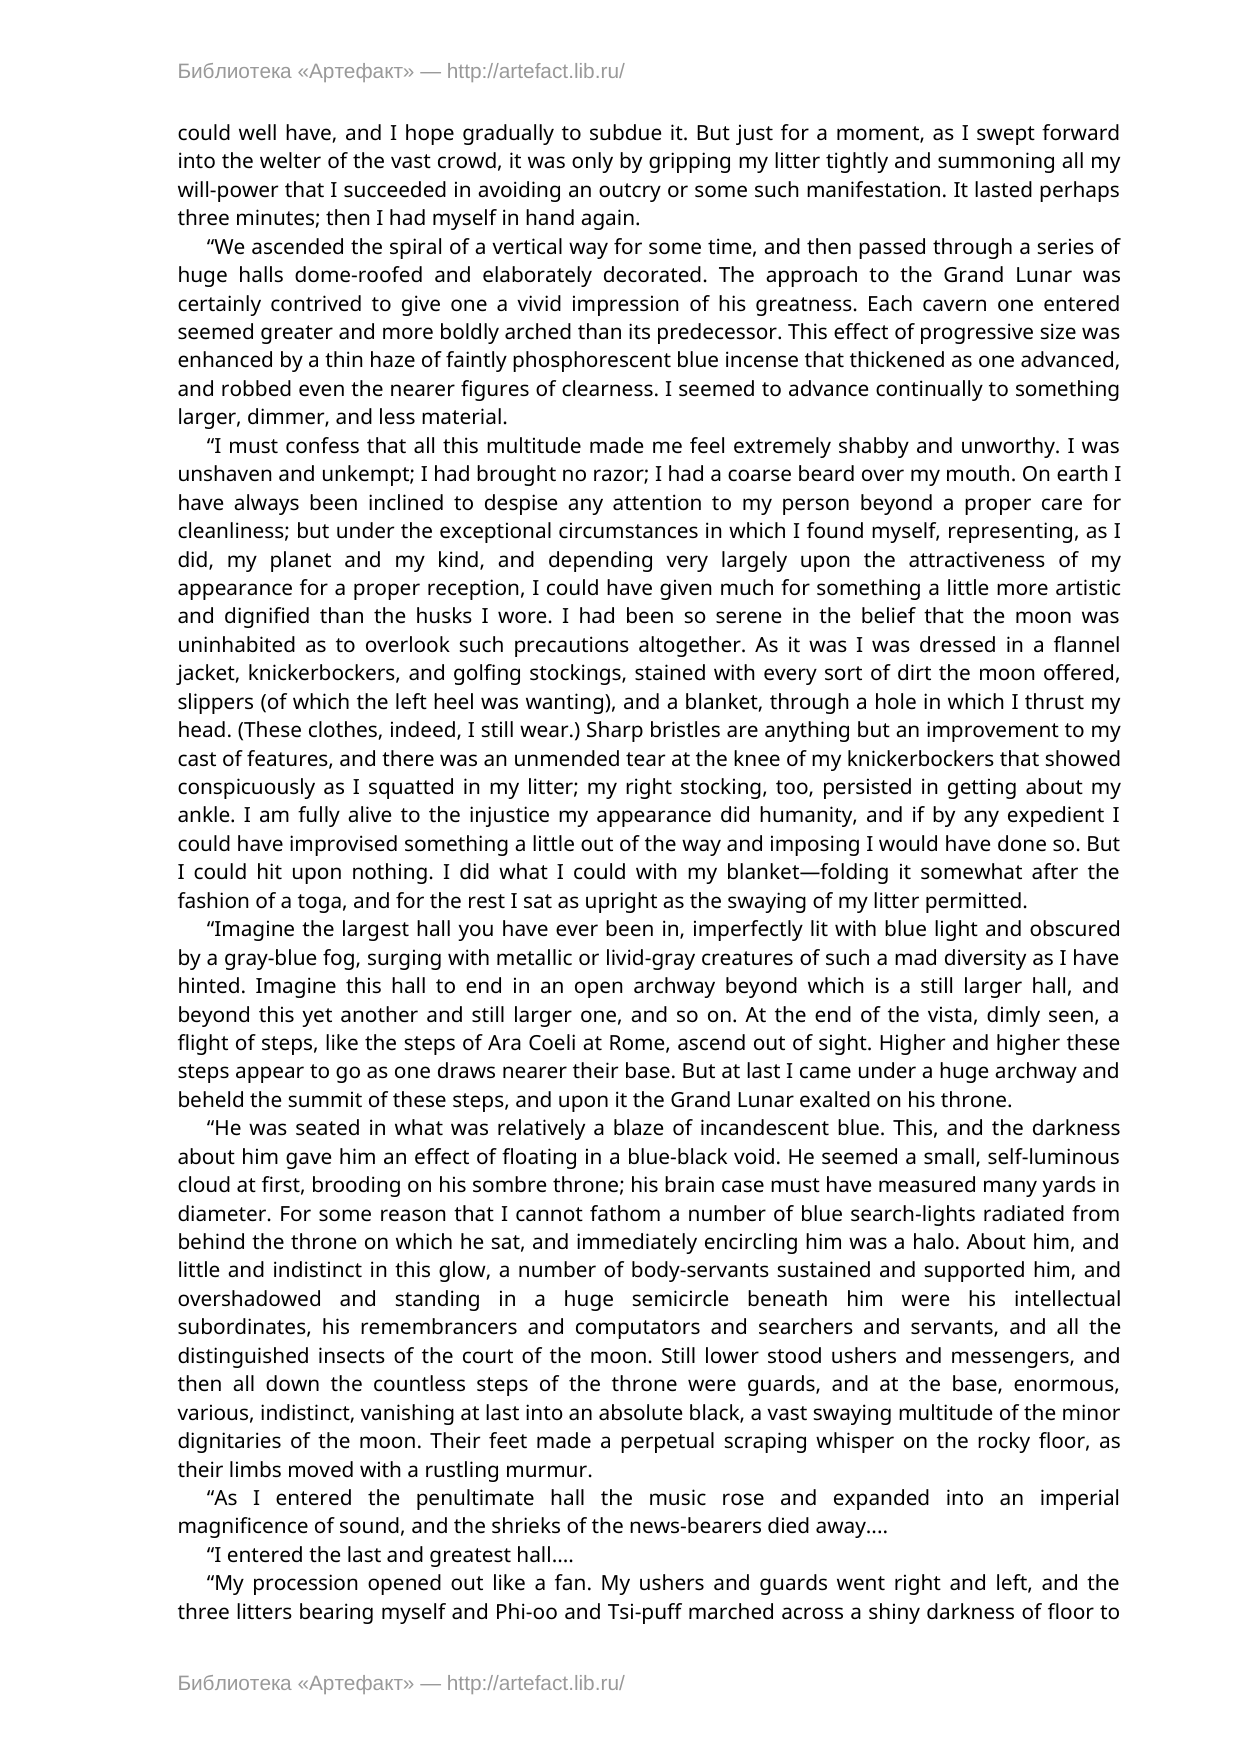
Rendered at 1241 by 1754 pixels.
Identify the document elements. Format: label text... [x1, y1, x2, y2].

text “He was seated in what was relatively a blaze of incandescent blue. This, and the darkness about him gave him an effect of floating in a blue-black void. He seemed a small, self-luminous cloud at first, brooding on his sombre throne; his brain case must have measured many yards in diameter. For some reason that I cannot fathom a number of blue search-lights radiated from behind the throne on which he sat, and immediately encircling him was a halo. About him, and little and indistinct in this glow, a number of body-servants sustained and supported him, and overshadowed and standing in a huge semicircle beneath him were his intellectual subordinates, his remembrancers and computators and searchers and servants, and all the distinguished insects of the court of the moon. Still lower stood ushers and messengers, and then all down the countless steps of the throne were guards, and at the base, enormous, various, indistinct, vanishing at last into an absolute black, a vast swaying multitude of the minor dignitaries of the moon. Their feet made a perpetual scraping whisper on the rocky floor, as their limbs moved with a rustling murmur. [177, 1113, 1122, 1483]
text “Imagine the largest hall you have ever been in, imperfectly lit with blue light and obscured by a gray-blue fog, surging with metallic or livid-gray creatures of such a mad diversity as I have hinted. Imagine this hall to end in an open archway beyond which is a still larger hall, and beyond this yet another and still larger one, and so on. At the end of the vista, dimly seen, a flight of steps, like the steps of Ara Coeli at Rome, ascend out of sight. Higher and higher these steps appear to go as one draws nearer their base. But at last I came under a huge archway and beheld the summit of these steps, and upon it the Grand Lunar exalted on his throne. [177, 914, 1122, 1113]
text “I must confess that all this multitude made me feel extremely shabby and unworthy. I was unshaven and unkempt; I had brought no razor; I had a coarse beard over my mouth. On earth I have always been inclined to despise any attention to my person beyond a proper care for cleanliness; but under the exceptional circumstances in which I found myself, representing, as I did, my planet and my kind, and depending very largely upon the attractiveness of my appearance for a proper reception, I could have given much for something a little more artistic and dignified than the husks I wore. I had been so serene in the belief that the moon was uninhabited as to overlook such precautions altogether. As it was I was dressed in a flannel jacket, knickerbockers, and golfing stockings, stained with every sort of dirt the moon offered, slippers (of which the left heel was wanting), and a blanket, through a hole in which I thrust my head. (These clothes, indeed, I still wear.) Sharp bristles are anything but an improvement to my cast of features, and there was an unmended tear at the knee of my knickerbockers that showed conspicuously as I squatted in my litter; my right stocking, too, persisted in getting about my ankle. I am fully alive to the injustice my appearance did humanity, and if by any expedient I could have improvised something a little out of the way and imposing I would have done so. But I could hit upon nothing. I did what I could with my blanket—folding it somewhat after the fashion of a toga, and for the rest I sat as upright as the swaying of my litter permitted. [177, 431, 1122, 914]
text “I entered the last and greatest hall.... [177, 1540, 1122, 1568]
text “As I entered the penultimate hall the music rose and expanded into an imperial magnificence of sound, and the shrieks of the news-bearers died away.... [177, 1483, 1122, 1540]
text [177, 118, 1122, 232]
text “We ascended the spiral of a vertical way for some time, and then passed through a series of huge halls dome-roofed and elaborately decorated. The approach to the Grand Lunar was certainly contrived to give one a vivid impression of his greatness. Each cavern one entered seemed greater and more boldly arched than its predecessor. This effect of progressive size was enhanced by a thin haze of faintly phosphorescent blue incense that thickened as one advanced, and robbed even the nearer figures of clearness. I seemed to advance continually to something larger, dimmer, and less material. [177, 232, 1122, 431]
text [177, 1568, 1122, 1625]
